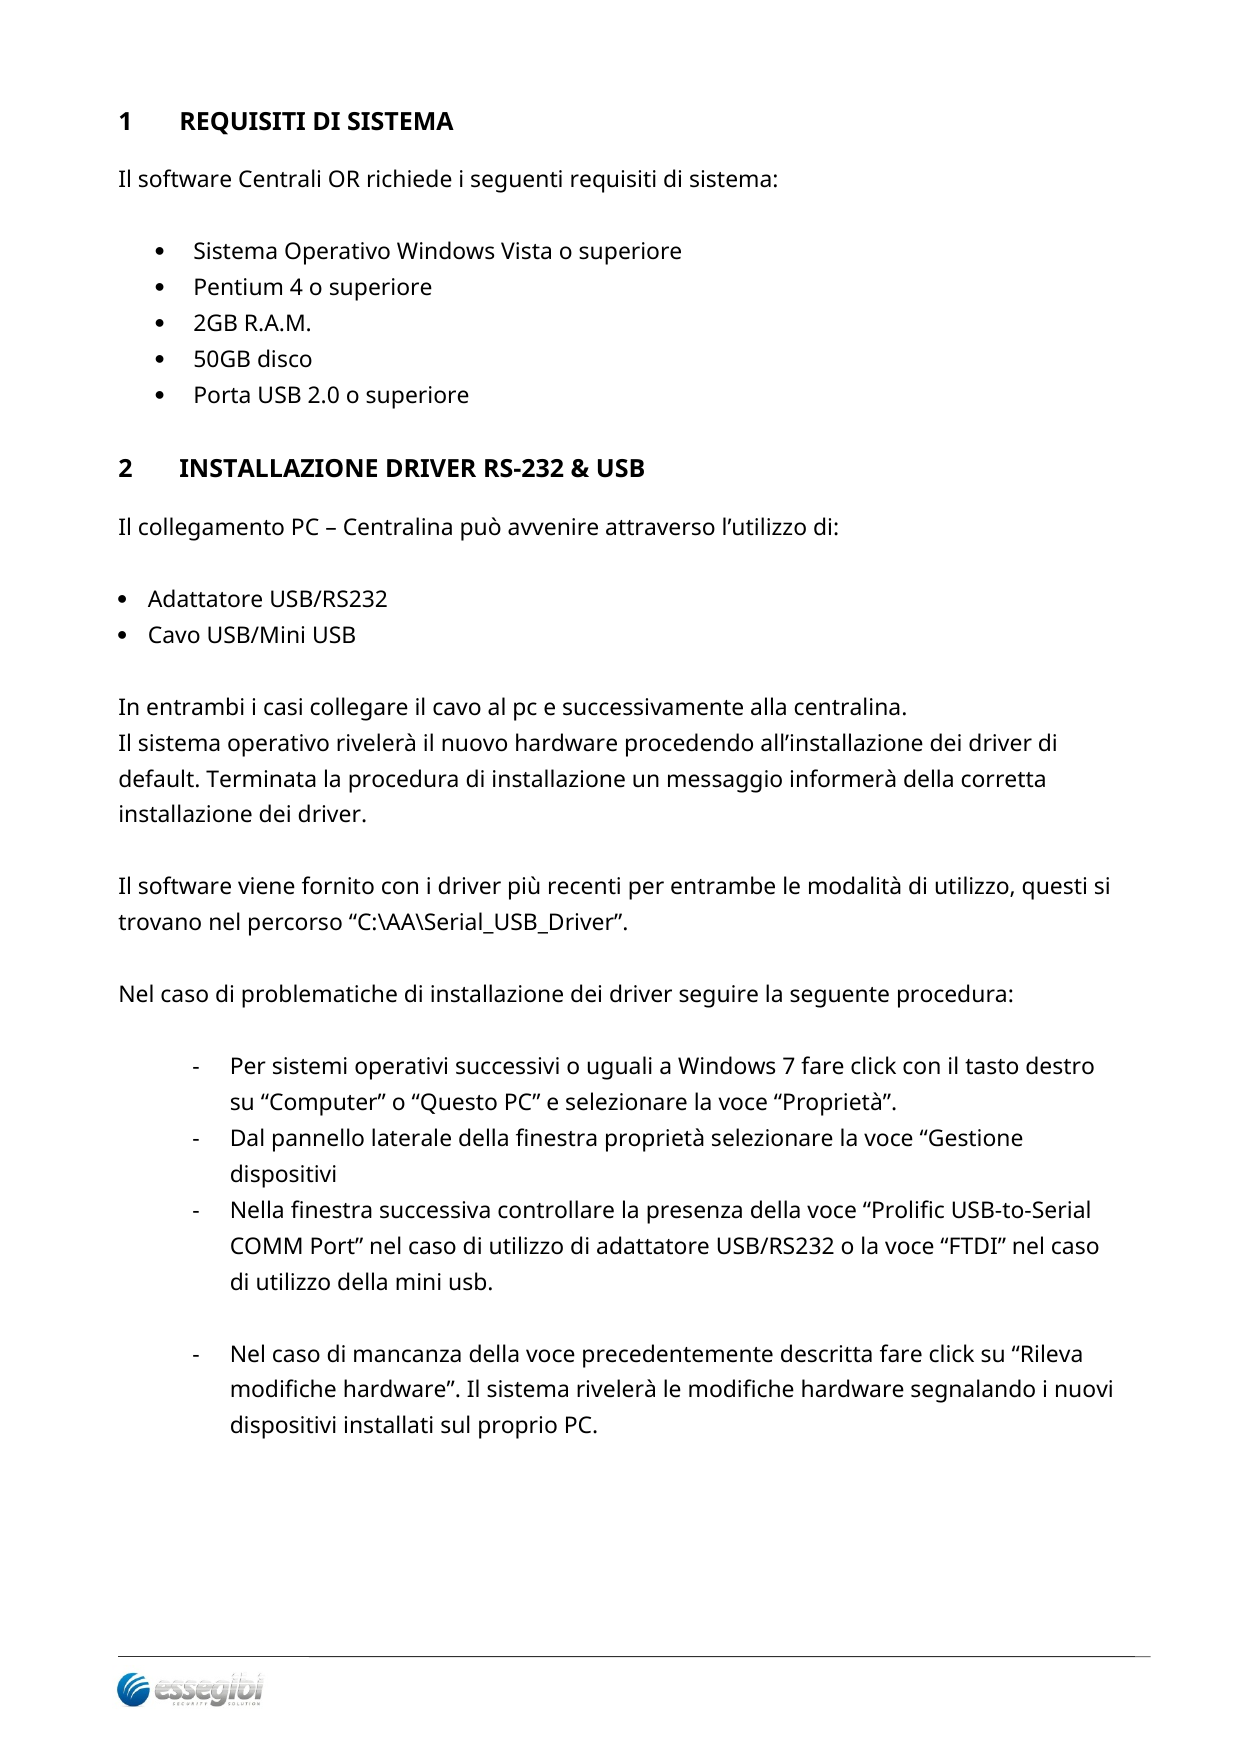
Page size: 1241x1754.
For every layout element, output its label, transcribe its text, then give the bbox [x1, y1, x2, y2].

list Adattatore USB/RS232 [118, 583, 1122, 614]
list Sistema Operativo Windows Vista o superiore [156, 235, 1122, 267]
list Cavo USB/Mini USB [118, 619, 1122, 650]
list Nel caso di mancanza della voce precedentemente descritta fare click su “Rileva modifiche hardware”. Il sistema rivelerà le modifiche hardware segnalando i nuovi dispositivi installati sul proprio PC. [192, 1337, 1122, 1441]
list 50GB disco [156, 343, 1122, 374]
list Per sistemi operativi successivi o uguali a Windows 7 fare click con il tasto destro su “Computer” o “Questo PC” e selezionare la voce “Proprietà”. [192, 1050, 1122, 1117]
subtitle INSTALLAZIONE DRIVER RS-232 & USB [118, 451, 1122, 485]
list 2GB R.A.M. [156, 307, 1122, 338]
list Nella finestra successiva controllare la presenza della voce “Prolific USB-to-Serial COMM Port” nel caso di utilizzo di adattatore USB/RS232 o la voce “FTDI” nel caso di utilizzo della mini usb. [192, 1194, 1122, 1297]
text Il collegamento PC – Centralina può avvenire attraverso l’utilizzo di: [118, 511, 1122, 542]
list Dal pannello laterale della finestra proprietà selezionare la voce “Gestione dispositivi [192, 1122, 1122, 1189]
text Nel caso di problematiche di installazione dei driver seguire la seguente procedura: [118, 978, 1122, 1009]
list Pentium 4 o superiore [156, 271, 1122, 302]
picture [112, 1665, 275, 1713]
text Il software viene fornito con i driver più recenti per entrambe le modalità di utilizzo, questi si trovano nel percorso “C:\AA\Serial_USB_Driver”. [118, 870, 1122, 937]
text Il software Centrali OR richiede i seguenti requisiti di sistema: [118, 163, 1122, 195]
list Porta USB 2.0 o superiore [156, 379, 1122, 410]
subtitle REQUISITI DI SISTEMA [118, 103, 1122, 137]
text In entrambi i casi collegare il cavo al pc e successivamente alla centralina. [118, 691, 1122, 722]
text Il sistema operativo rivelerà il nuovo hardware procedendo all’installazione dei driver di default. Terminata la procedura di installazione un messaggio informerà della corretta installazione dei driver. [118, 727, 1122, 830]
